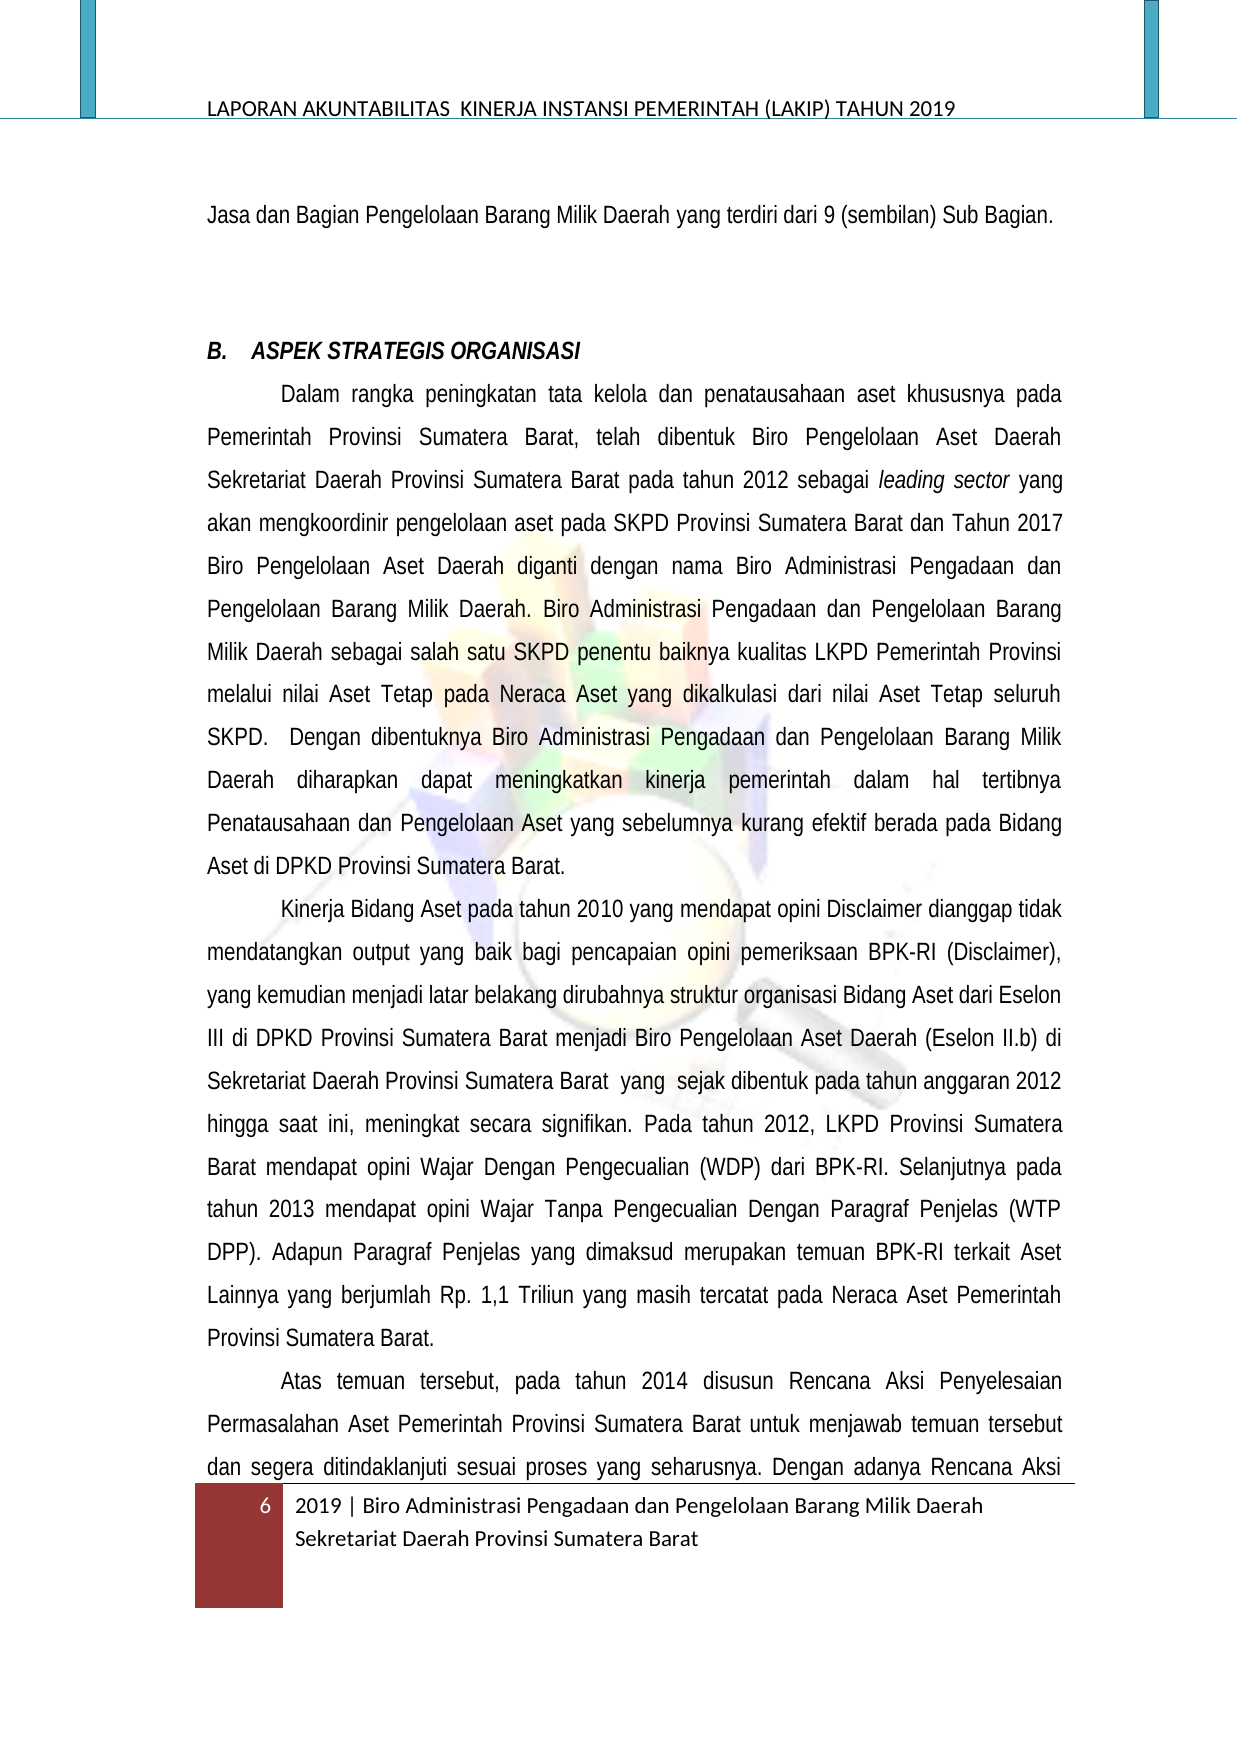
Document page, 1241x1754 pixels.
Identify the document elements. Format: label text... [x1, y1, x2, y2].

list ASPEK STRATEGIS ORGANISASI [207, 336, 1063, 365]
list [207, 1366, 1063, 1481]
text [207, 200, 1063, 229]
list Kinerja Bidang Aset pada tahun 2010 yang mendapat opini Disclaimer dianggap tidak mendatangkan output yang baik bagi pencapaian opini pemeriksaan BPK-RI (Disclaimer), yang kemudian menjadi latar belakang dirubahnya struktur organisasi Bidang Aset dari Eselon III di DPKD Provinsi Sumatera Barat menjadi Biro Pengelolaan Aset Daerah (Eselon II.b) di Sekretariat Daerah Provinsi Sumatera Barat yang sejak dibentuk pada tahun anggaran 2012 hingga saat ini, meningkat secara signifikan. Pada tahun 2012, LKPD Provinsi Sumatera Barat mendapat opini Wajar Dengan Pengecualian (WDP) dari BPK-RI. Selanjutnya pada tahun 2013 mendapat opini Wajar Tanpa Pengecualian Dengan Paragraf Penjelas (WTP DPP). Adapun Paragraf Penjelas yang dimaksud merupakan temuan BPK-RI terkait Aset Lainnya yang berjumlah Rp. 1,1 Triliun yang masih tercatat pada Neraca Aset Pemerintah Provinsi Sumatera Barat. [207, 894, 1063, 1352]
list Dalam rangka peningkatan tata kelola dan penatausahaan aset khususnya pada Pemerintah Provinsi Sumatera Barat, telah dibentuk Biro Pengelolaan Aset Daerah Sekretariat Daerah Provinsi Sumatera Barat pada tahun 2012 sebagai leading sector yang akan mengkoordinir pengelolaan aset pada SKPD Provinsi Sumatera Barat dan Tahun 2017 Biro Pengelolaan Aset Daerah diganti dengan nama Biro Administrasi Pengadaan dan Pengelolaan Barang Milik Daerah. Biro Administrasi Pengadaan dan Pengelolaan Barang Milik Daerah sebagai salah satu SKPD penentu baiknya kualitas LKPD Pemerintah Provinsi melalui nilai Aset Tetap pada Neraca Aset yang dikalkulasi dari nilai Aset Tetap seluruh SKPD. Dengan dibentuknya Biro Administrasi Pengadaan dan Pengelolaan Barang Milik Daerah diharapkan dapat meningkatkan kinerja pemerintah dalam hal tertibnya Penatausahaan dan Pengelolaan Aset yang sebelumnya kurang efektif berada pada Bidang Aset di DPKD Provinsi Sumatera Barat. [207, 379, 1063, 880]
